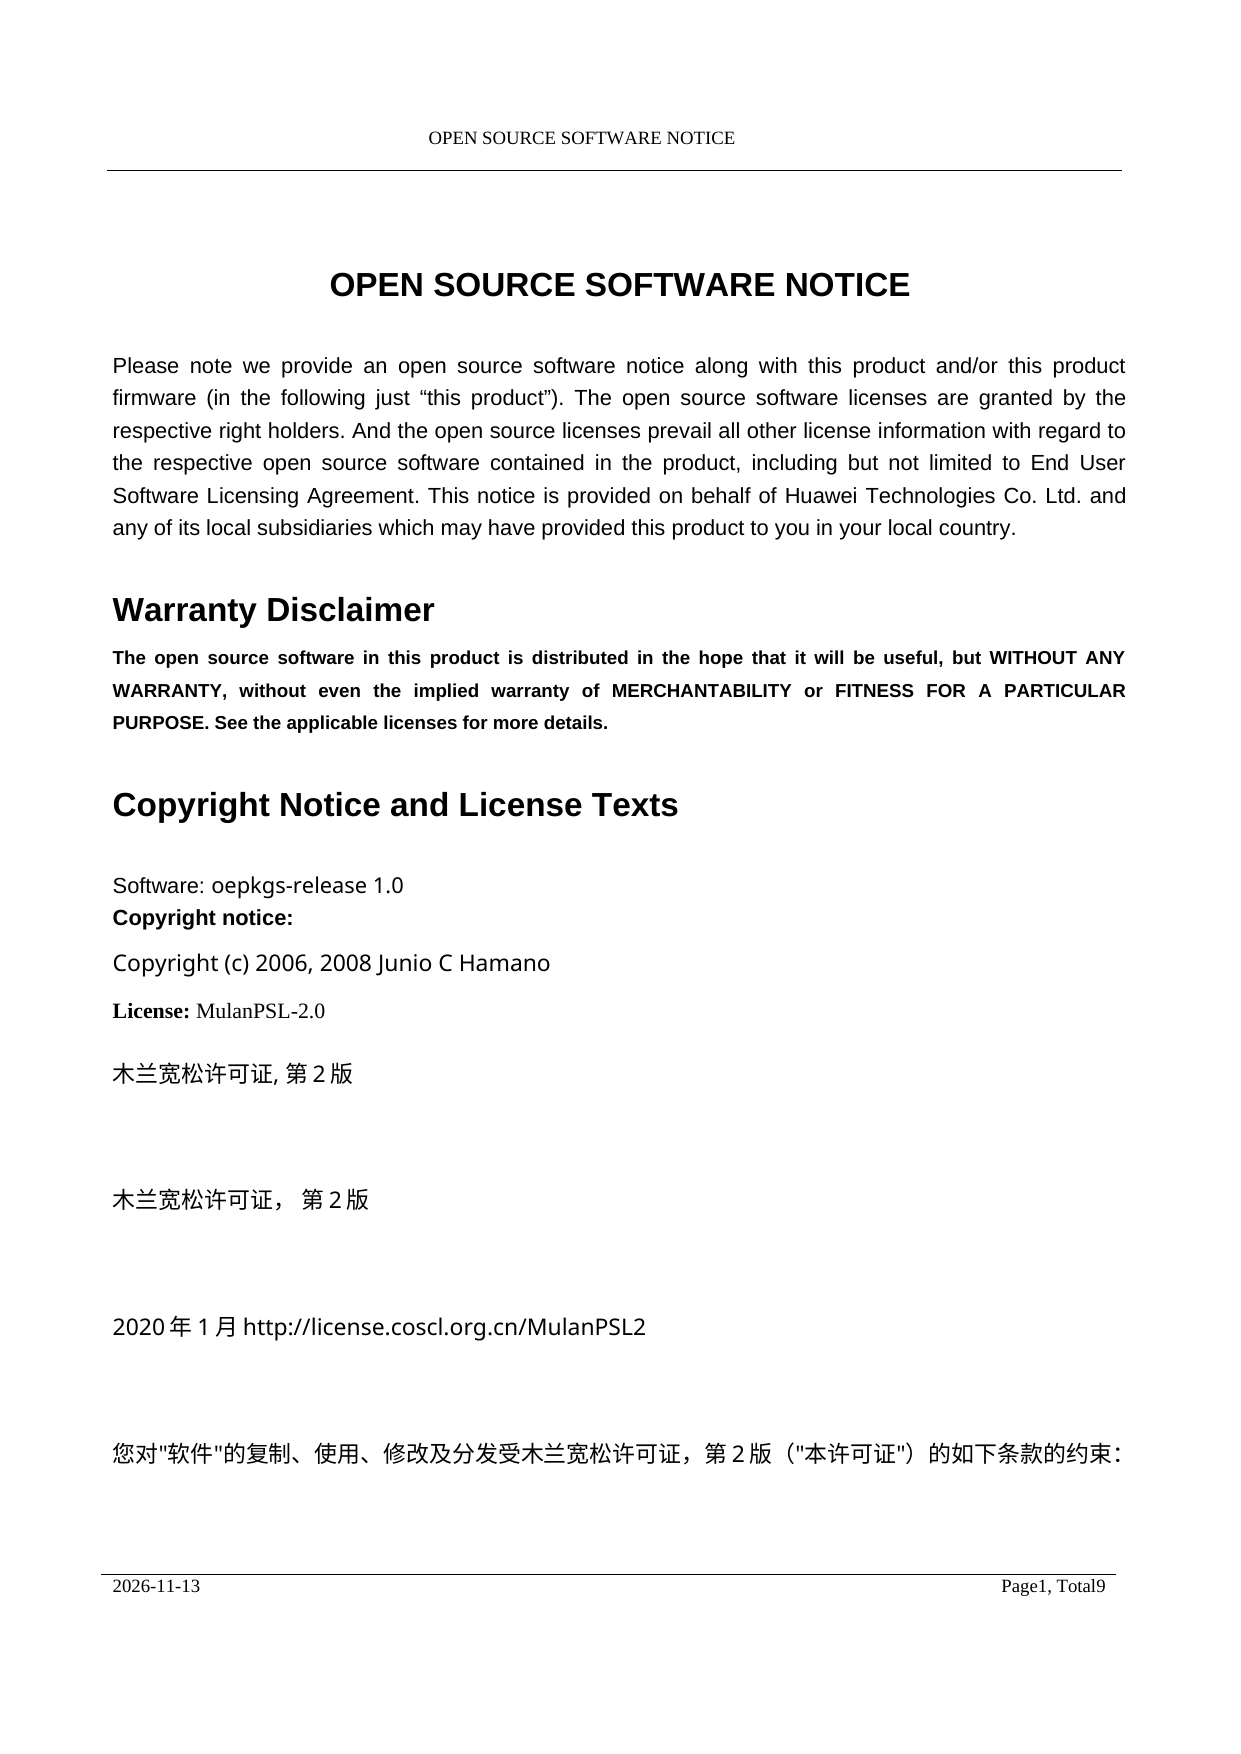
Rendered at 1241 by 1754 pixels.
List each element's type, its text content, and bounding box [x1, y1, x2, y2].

text The open source software in this product is distributed in the hope that it will be useful, but WITHOUT ANY WARRANTY, without even the implied warranty of MERCHANTABILITY or FITNESS FOR A PARTICULAR PURPOSE. See the applicable licenses for more details. [112, 641, 1128, 739]
text Software: oepkgs-release 1.0 [112, 869, 1128, 901]
text Please note we provide an open source software notice along with this product and/or this product firmware (in the following just “this product”). The open source software licenses are granted by the respective right holders. And the open source licenses prevail all other license information with regard to the respective open source software contained in the product, including but not limited to End User Software Licensing Agreement. This notice is provided on behalf of Huawei Technologies Co. Ltd. and any of its local subsidiaries which may have provided this product to you in your local country. [112, 349, 1128, 544]
text License: MulanPSL-2.0 [112, 995, 1128, 1027]
text Warranty Disclaimer [112, 576, 1128, 641]
text Copyright (c) 2006, 2008 Junio C Hamano [112, 947, 1128, 979]
text 木兰宽松许可证， 第2版 [112, 1167, 1128, 1232]
text 2020年1月 http://license.coscl.org.cn/MulanPSL2 [112, 1293, 1128, 1358]
text OPEN SOURCE SOFTWARE NOTICE [112, 251, 1128, 316]
text Copyright notice: [112, 901, 1128, 934]
text 木兰宽松许可证, 第2版 [112, 1040, 1128, 1105]
text Copyright Notice and License Texts [112, 771, 1128, 836]
text 您对"软件"的复制、使用、修改及分发受木兰宽松许可证，第2版（"本许可证"）的如下条款的约束： [112, 1420, 1128, 1485]
